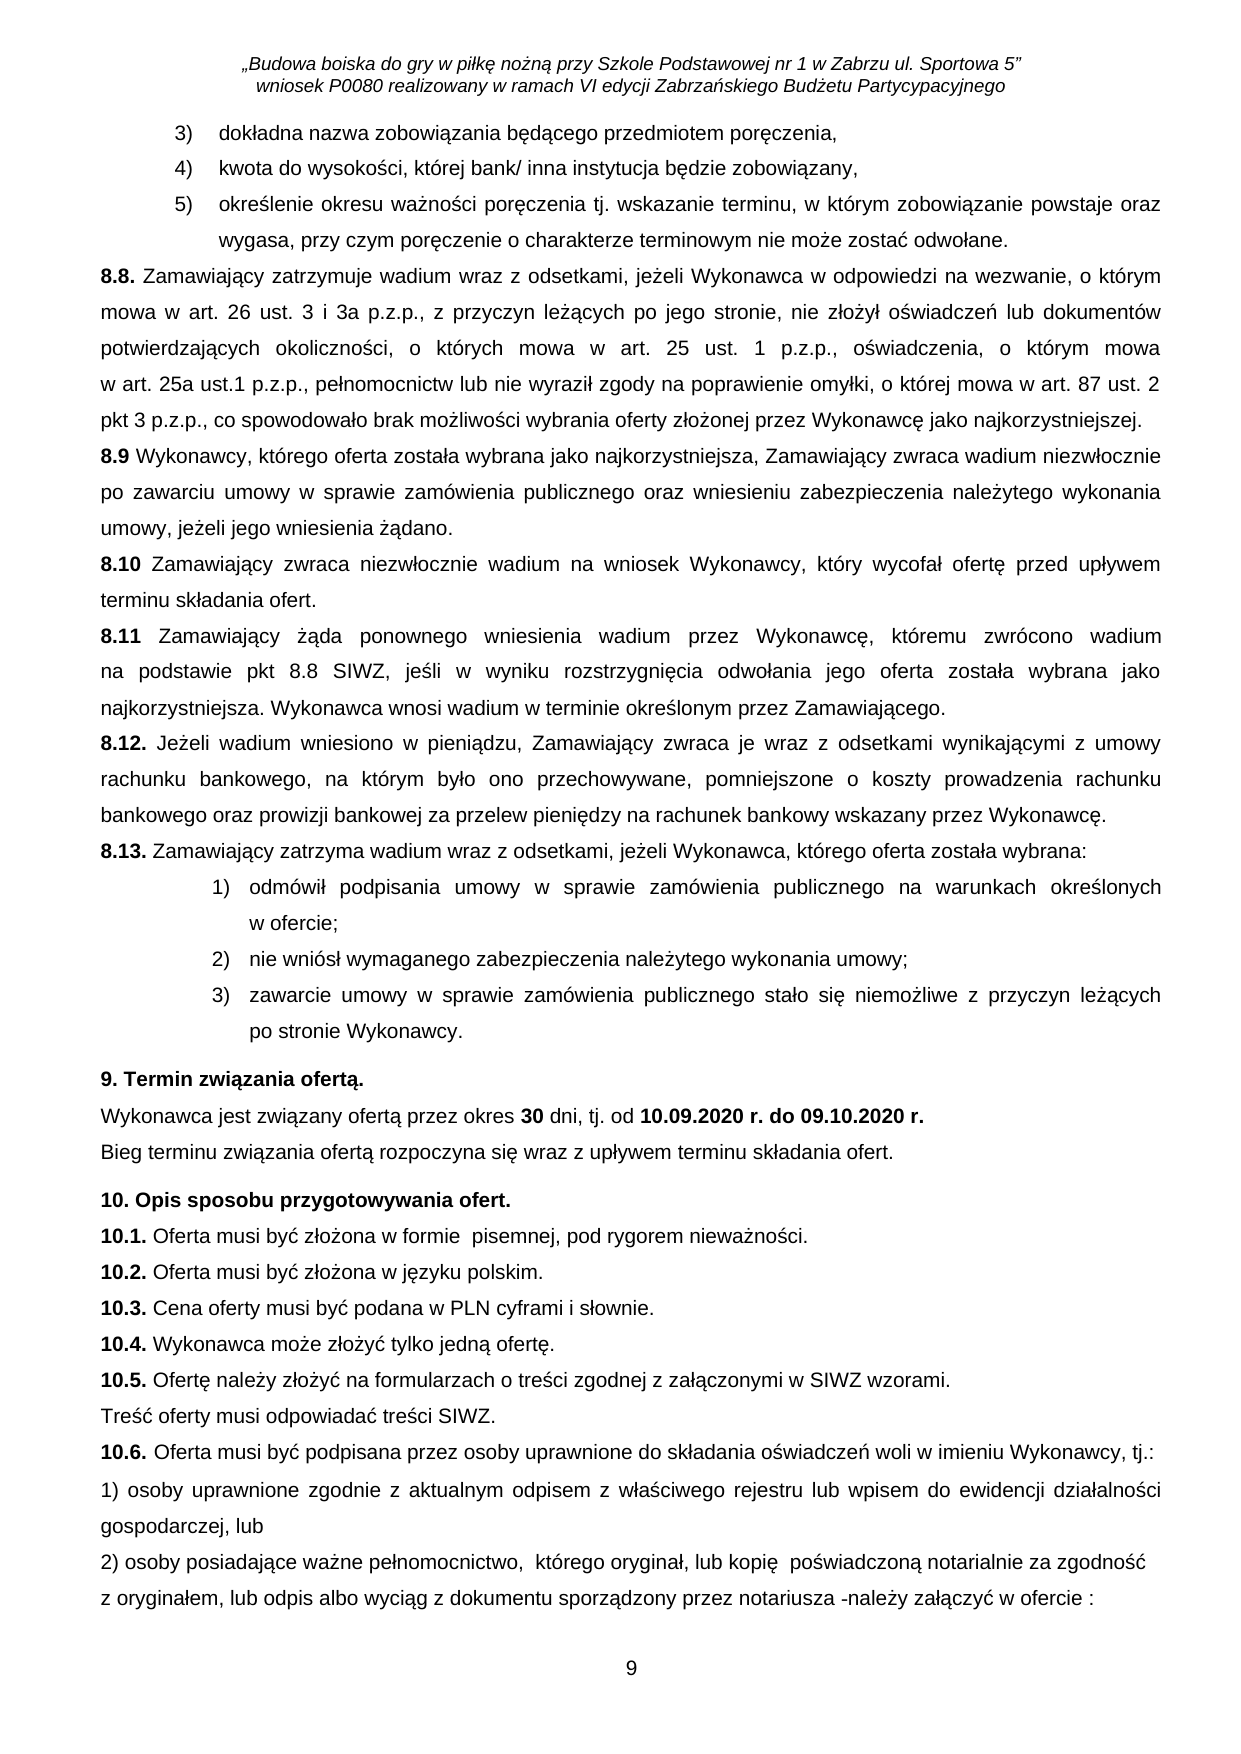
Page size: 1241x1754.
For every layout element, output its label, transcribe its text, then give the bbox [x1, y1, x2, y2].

text 10. Opis sposobu przygotowywania ofert. [100, 1188, 1162, 1212]
text 8.11 Zamawiający żąda ponownego wniesienia wadium przez Wykonawcę, któremu zwrócono wadium na podstawie pkt 8.8 SIWZ, jeśli w wyniku rozstrzygnięcia odwołania jego oferta została wybrana jako najkorzystniejsza. Wykonawca wnosi wadium w terminie określonym przez Zamawiającego. [100, 623, 1162, 719]
text 8.10 Zamawiający zwraca niezwłocznie wadium na wniosek Wykonawcy, który wycofał ofertę przed upływem terminu składania ofert. [100, 552, 1162, 611]
text 10.5. Ofertę należy złożyć na formularzach o treści zgodnej z załączonymi w SIWZ wzorami. [100, 1368, 1162, 1392]
text 10.4. Wykonawca może złożyć tylko jedną ofertę. [100, 1332, 1162, 1356]
text 8.12. Jeżeli wadium wniesiono w pieniądzu, Zamawiający zwraca je wraz z odsetkami wynikającymi z umowy rachunku bankowego, na którym było ono przechowywane, pomniejszone o koszty prowadzenia rachunku bankowego oraz prowizji bankowej za przelew pieniędzy na rachunek bankowy wskazany przez Wykonawcę. [100, 731, 1162, 827]
list zawarcie umowy w sprawie zamówienia publicznego stało się niemożliwe z przyczyn leżących po stronie Wykonawcy. [212, 983, 1162, 1043]
text 1) osoby uprawnione zgodnie z aktualnym odpisem z właściwego rejestru lub wpisem do ewidencji działalności gospodarczej, lub [100, 1478, 1162, 1538]
list kwota do wysokości, której bank/ inna instytucja będzie zobowiązany, [174, 156, 1162, 180]
text 10.2. Oferta musi być złożona w języku polskim. [100, 1260, 1162, 1284]
list nie wniósł wymaganego zabezpieczenia należytego wykonania umowy; [212, 947, 1162, 971]
text 8.9 Wykonawcy, którego oferta została wybrana jako najkorzystniejsza, Zamawiający zwraca wadium niezwłocznie po zawarciu umowy w sprawie zamówienia publicznego oraz wniesieniu zabezpieczenia należytego wykonania umowy, jeżeli jego wniesienia żądano. [100, 444, 1162, 539]
text Bieg terminu związania ofertą rozpoczyna się wraz z upływem terminu składania ofert. [100, 1139, 1162, 1163]
text 2) osoby posiadające ważne pełnomocnictwo, którego oryginał, lub kopię poświadczoną notarialnie za zgodność z oryginałem, lub odpis albo wyciąg z dokumentu sporządzony przez notariusza -należy załączyć w ofercie : [100, 1550, 1162, 1610]
list określenie okresu ważności poręczenia tj. wskazanie terminu, w którym zobowiązanie powstaje oraz wygasa, przy czym poręczenie o charakterze terminowym nie może zostać odwołane. [174, 192, 1162, 252]
list dokładna nazwa zobowiązania będącego przedmiotem poręczenia, [174, 120, 1162, 144]
text 10.1. Oferta musi być złożona w formie pisemnej, pod rygorem nieważności. [100, 1224, 1162, 1248]
text 10.3. Cena oferty musi być podana w PLN cyframi i słownie. [100, 1296, 1162, 1320]
text 9. Termin związania ofertą. [100, 1067, 1162, 1091]
text Treść oferty musi odpowiadać treści SIWZ. [100, 1404, 1162, 1428]
text 10.6. Oferta musi być podpisana przez osoby uprawnione do składania oświadczeń woli w imieniu Wykonawcy, tj.: [100, 1439, 1162, 1463]
text Wykonawca jest związany ofertą przez okres 30 dni, tj. od 10.09.2020 r. do 09.10.2020 r. [100, 1104, 1162, 1128]
text 8.8. Zamawiający zatrzymuje wadium wraz z odsetkami, jeżeli Wykonawca w odpowiedzi na wezwanie, o którym mowa w art. 26 ust. 3 i 3a p.z.p., z przyczyn leżących po jego stronie, nie złożył oświadczeń lub dokumentów potwierdzających okoliczności, o których mowa w art. 25 ust. 1 p.z.p., oświadczenia, o którym mowa w art. 25a ust.1 p.z.p., pełnomocnictw lub nie wyraził zgody na poprawienie omyłki, o której mowa w art. 87 ust. 2 pkt 3 p.z.p., co spowodowało brak możliwości wybrania oferty złożonej przez Wykonawcę jako najkorzystniejszej. [100, 264, 1162, 432]
text 8.13. Zamawiający zatrzyma wadium wraz z odsetkami, jeżeli Wykonawca, którego oferta została wybrana: [100, 839, 1162, 863]
list odmówił podpisania umowy w sprawie zamówienia publicznego na warunkach określonych w ofercie; [212, 875, 1162, 935]
